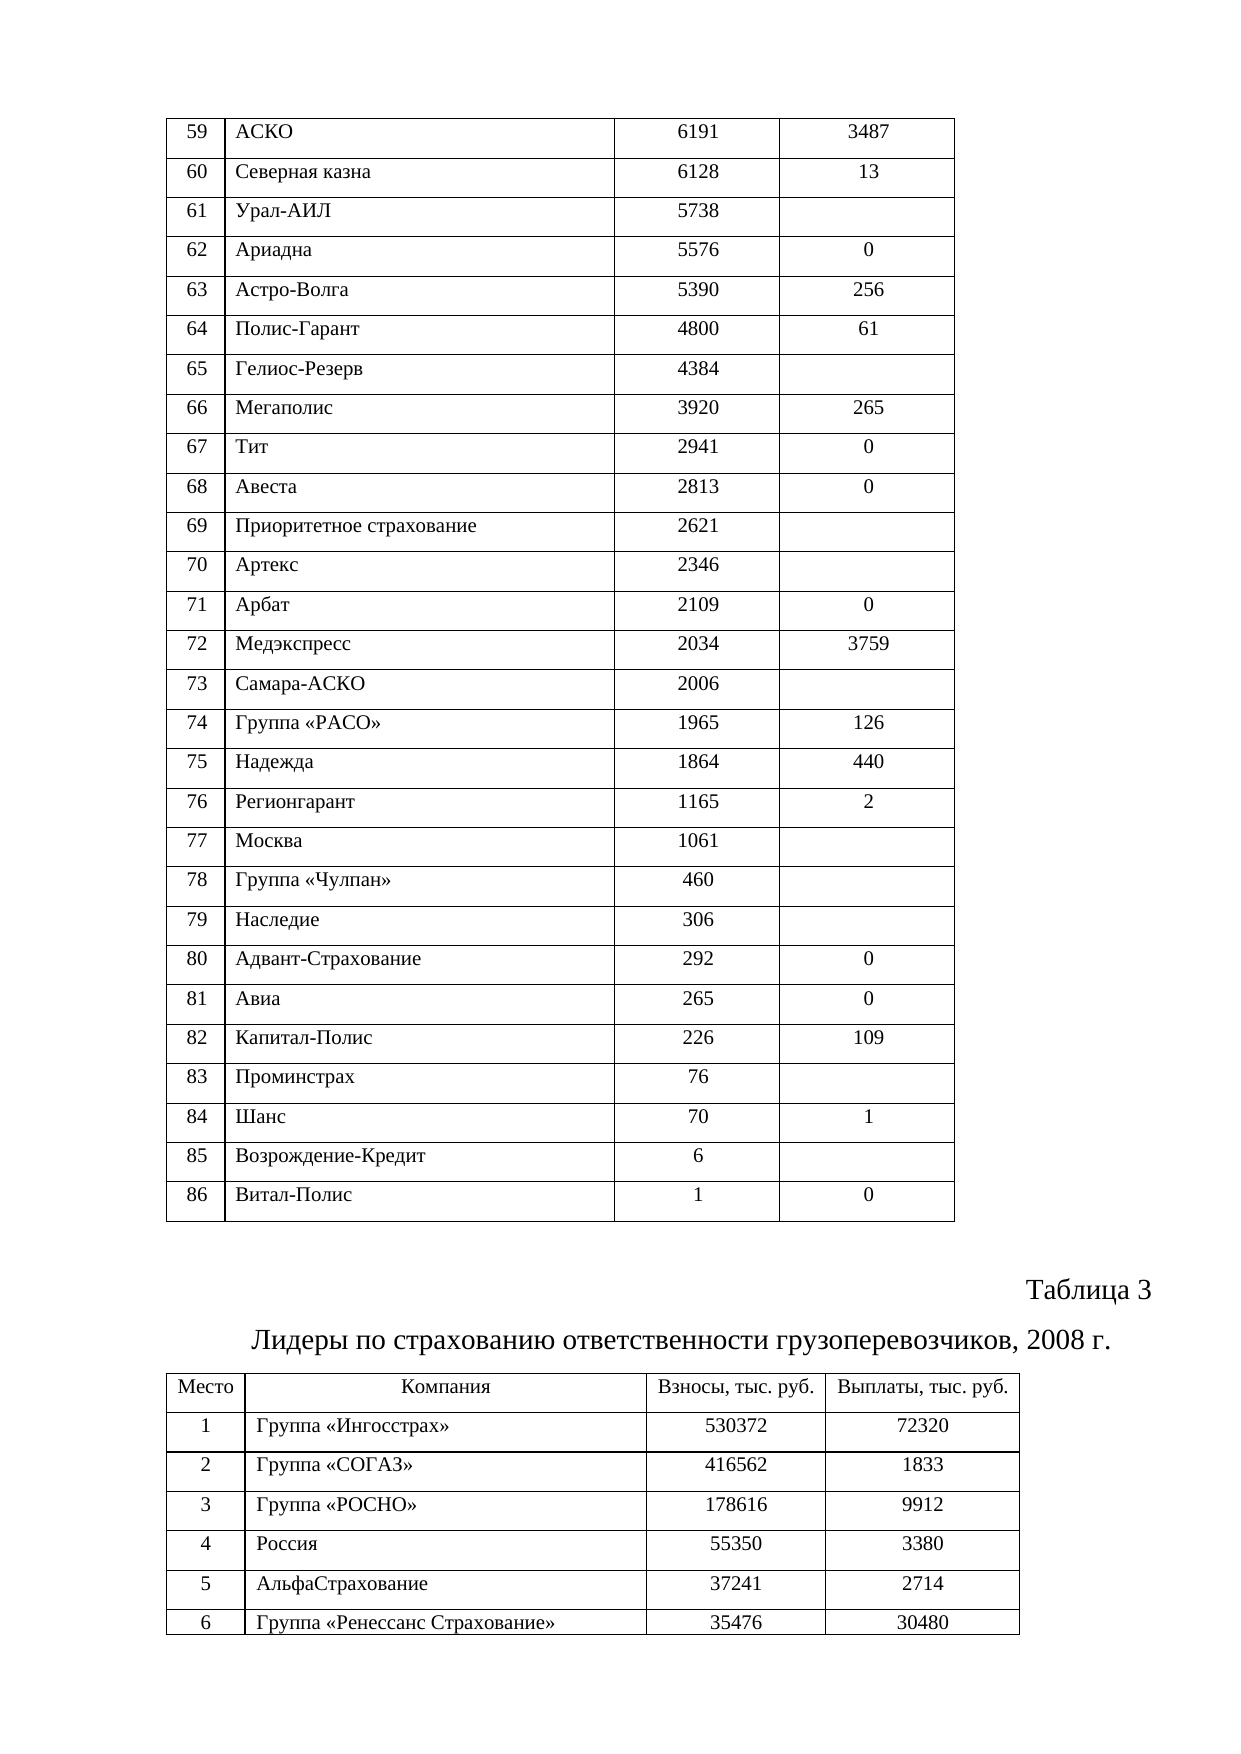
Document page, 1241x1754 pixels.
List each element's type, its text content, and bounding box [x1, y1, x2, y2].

table_cell 61 [167, 198, 224, 236]
table_cell 109 [780, 1025, 954, 1063]
table_cell 85 [167, 1143, 224, 1181]
table_cell [780, 355, 954, 394]
table_cell 0 [780, 474, 954, 512]
table_cell 65 [167, 355, 224, 394]
table_cell Шанс [226, 1104, 614, 1142]
table_cell 9912 [826, 1492, 1019, 1530]
table_cell Россия [246, 1531, 646, 1569]
table_cell Гелиос-Резерв [226, 355, 614, 394]
table_cell 1061 [615, 828, 779, 866]
table_cell 59 [167, 119, 224, 157]
table_cell 64 [167, 316, 224, 354]
table_cell [780, 670, 954, 709]
table_cell [780, 1064, 954, 1102]
table_cell 530372 [647, 1413, 825, 1451]
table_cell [246, 1610, 646, 1634]
table_cell Медэкспресс [226, 631, 614, 669]
table_cell 1 [615, 1182, 779, 1221]
table_cell 1 [780, 1104, 954, 1142]
table_cell Москва [226, 828, 614, 866]
table_cell Северная казна [226, 159, 614, 197]
table_cell 35476 [647, 1610, 825, 1634]
table_cell 81 [167, 985, 224, 1024]
table_cell 66 [167, 395, 224, 433]
table_cell 3380 [826, 1531, 1019, 1569]
table_cell 0 [780, 985, 954, 1024]
table_cell Приоритетное страхование [226, 513, 614, 551]
table_cell 76 [615, 1064, 779, 1102]
table_cell 2109 [615, 592, 779, 630]
table_cell 416562 [647, 1453, 825, 1491]
table_cell 68 [167, 474, 224, 512]
table_header Взносы, тыс. руб. [647, 1374, 825, 1412]
table_cell Адвант-Страхование [226, 946, 614, 984]
table_cell 0 [780, 592, 954, 630]
table_cell Самара-АСКО [226, 670, 614, 709]
table_cell 6128 [615, 159, 779, 197]
table_cell 440 [780, 749, 954, 787]
table_cell 67 [167, 434, 224, 472]
table_cell 2621 [615, 513, 779, 551]
table_cell 62 [167, 237, 224, 276]
table_cell 71 [167, 592, 224, 630]
table_cell [780, 552, 954, 591]
table_cell Мегаполис [226, 395, 614, 433]
table_cell 80 [167, 946, 224, 984]
table_cell [780, 513, 954, 551]
table_cell 2 [780, 789, 954, 827]
table_cell 6191 [615, 119, 779, 157]
table_cell Артекс [226, 552, 614, 591]
table_cell 86 [167, 1182, 224, 1221]
table_cell 178616 [647, 1492, 825, 1530]
table_cell [780, 1143, 954, 1181]
table_cell Капитал-Полис [226, 1025, 614, 1063]
table_cell 5576 [615, 237, 779, 276]
table_cell 77 [167, 828, 224, 866]
table_cell 2346 [615, 552, 779, 591]
table_cell 265 [780, 395, 954, 433]
table_cell 126 [780, 710, 954, 748]
table_cell 5390 [615, 277, 779, 315]
table_cell [780, 198, 954, 236]
table_cell [780, 828, 954, 866]
table_cell 3920 [615, 395, 779, 433]
table_cell Авиа [226, 985, 614, 1024]
table_cell 4800 [615, 316, 779, 354]
table_cell 265 [615, 985, 779, 1024]
table_cell 73 [167, 670, 224, 709]
table_cell 78 [167, 867, 224, 906]
table_cell 60 [167, 159, 224, 197]
table_cell Возрождение-Кредит [226, 1143, 614, 1181]
table_cell 3487 [780, 119, 954, 157]
table_cell Надежда [226, 749, 614, 787]
table_cell 4384 [615, 355, 779, 394]
text Таблица 3 [177, 1272, 1152, 1306]
table_cell 6 [167, 1610, 244, 1634]
table_cell 2813 [615, 474, 779, 512]
table_cell 76 [167, 789, 224, 827]
table_cell Арбат [226, 592, 614, 630]
table_cell Группа «Ингосстрах» [246, 1413, 646, 1451]
table_cell АльфаСтрахование [246, 1571, 646, 1609]
table_cell Группа «РАСО» [226, 710, 614, 748]
table_cell 70 [615, 1104, 779, 1142]
table_cell 72320 [826, 1413, 1019, 1451]
table_cell 0 [780, 1182, 954, 1221]
table_cell 2034 [615, 631, 779, 669]
table_cell 2941 [615, 434, 779, 472]
table_cell 226 [615, 1025, 779, 1063]
table_cell 79 [167, 907, 224, 945]
table_cell 69 [167, 513, 224, 551]
table_cell 74 [167, 710, 224, 748]
table_cell 72 [167, 631, 224, 669]
table_header Выплаты, тыс. руб. [826, 1374, 1019, 1412]
table_cell Авеста [226, 474, 614, 512]
table_cell 4 [167, 1531, 244, 1569]
table_cell Группа «РОСНО» [246, 1492, 646, 1530]
table_cell Ариадна [226, 237, 614, 276]
table_cell 256 [780, 277, 954, 315]
table_cell 83 [167, 1064, 224, 1102]
table_cell Тит [226, 434, 614, 472]
table_cell 1965 [615, 710, 779, 748]
table_cell 63 [167, 277, 224, 315]
table_header Место [167, 1374, 244, 1412]
table_cell 55350 [647, 1531, 825, 1569]
table_cell Группа «СОГАЗ» [246, 1453, 646, 1491]
table_cell 2714 [826, 1571, 1019, 1609]
table_cell 0 [780, 237, 954, 276]
table_cell Урал-АИЛ [226, 198, 614, 236]
table_cell 37241 [647, 1571, 825, 1609]
table_cell Группа «Чулпан» [226, 867, 614, 906]
table_cell 3 [167, 1492, 244, 1530]
table_header Компания [246, 1374, 646, 1412]
table_cell 0 [780, 434, 954, 472]
table_cell 75 [167, 749, 224, 787]
text Лидеры по страхованию ответственности грузоперевозчиков, 2008 г. [177, 1322, 1152, 1356]
table_cell Полис-Гарант [226, 316, 614, 354]
table_cell 0 [780, 946, 954, 984]
table_cell 1 [167, 1413, 244, 1451]
table_cell [780, 907, 954, 945]
table_cell 82 [167, 1025, 224, 1063]
table_cell 1864 [615, 749, 779, 787]
table_cell 70 [167, 552, 224, 591]
table_cell 1165 [615, 789, 779, 827]
table_cell 1833 [826, 1453, 1019, 1491]
table_cell 30480 [826, 1610, 1019, 1634]
table_cell 84 [167, 1104, 224, 1142]
table_cell Астро-Волга [226, 277, 614, 315]
table_cell 5 [167, 1571, 244, 1609]
table_cell Наследие [226, 907, 614, 945]
table_cell Регионгарант [226, 789, 614, 827]
table_cell 3759 [780, 631, 954, 669]
table_cell АСКО [226, 119, 614, 157]
table_cell Витал-Полис [226, 1182, 614, 1221]
table_cell [780, 867, 954, 906]
table_cell 2 [167, 1453, 244, 1491]
table_cell 2006 [615, 670, 779, 709]
table_cell 13 [780, 159, 954, 197]
table_cell 5738 [615, 198, 779, 236]
table_cell 6 [615, 1143, 779, 1181]
table_cell 306 [615, 907, 779, 945]
table_cell 292 [615, 946, 779, 984]
table_cell Проминстрах [226, 1064, 614, 1102]
table_cell 61 [780, 316, 954, 354]
table_cell 460 [615, 867, 779, 906]
